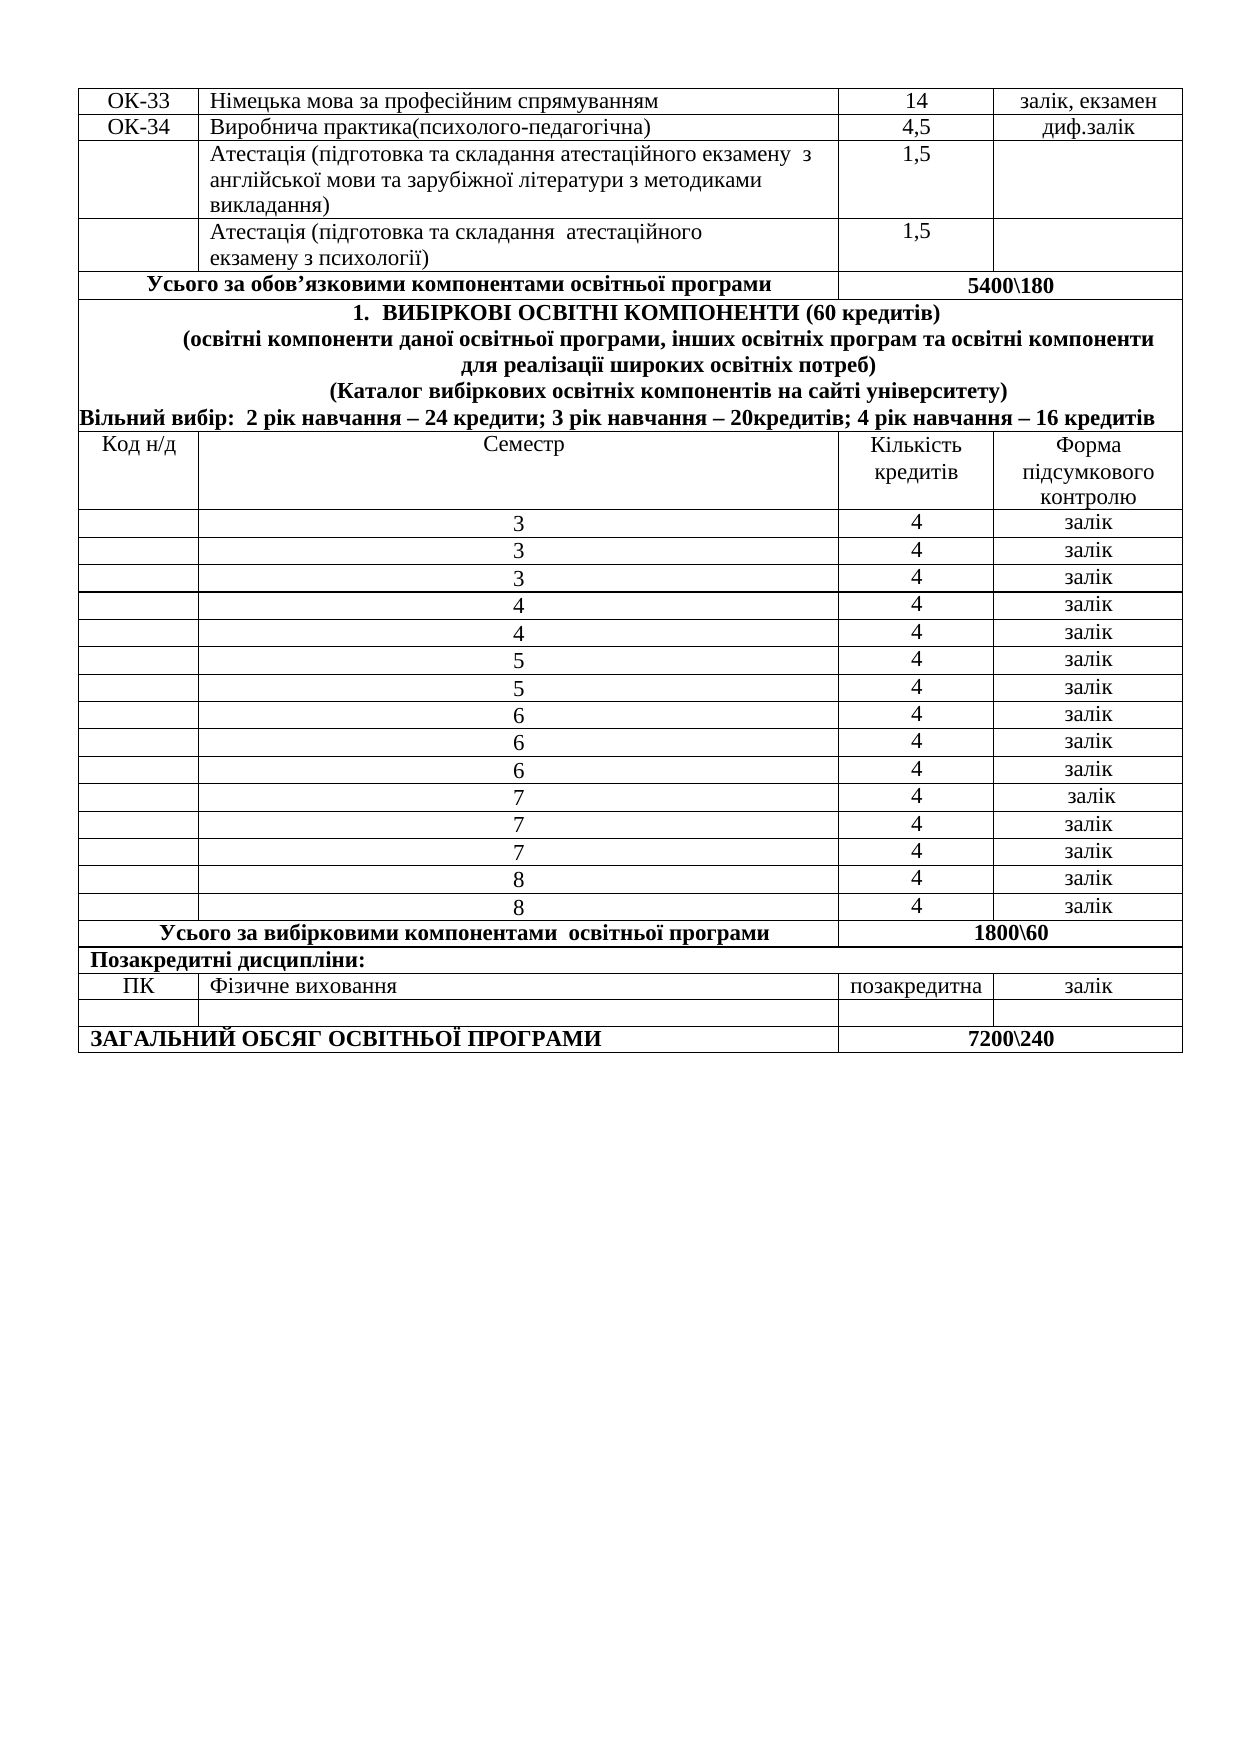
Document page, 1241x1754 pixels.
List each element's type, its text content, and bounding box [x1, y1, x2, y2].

table_cell залік [994, 894, 1182, 920]
table_cell 4 [839, 839, 993, 865]
table_cell 3 [199, 565, 838, 591]
table_cell 1,5 [839, 219, 993, 271]
table_cell [994, 141, 1182, 217]
table_cell залік [994, 866, 1182, 893]
table_cell 4 [839, 702, 993, 728]
table_cell Кількість кредитів [839, 432, 993, 509]
table_cell ЗАГАЛЬНИЙ ОБСЯГ ОСВІТНЬОЇ ПРОГРАМИ [79, 1027, 838, 1052]
table_cell 4 [199, 593, 838, 619]
table_cell [79, 510, 198, 537]
table_cell [79, 757, 198, 783]
table_cell залік [994, 510, 1182, 537]
table_cell 8 [199, 866, 838, 893]
table_cell [79, 538, 198, 564]
table_cell 1800\60 [839, 921, 1182, 946]
table_cell [79, 565, 198, 591]
table_cell [79, 812, 198, 838]
table_cell [79, 866, 198, 893]
table_cell залік [994, 702, 1182, 728]
table_cell залік [994, 974, 1182, 999]
table_cell диф.залік [994, 115, 1182, 140]
table_cell залік [994, 729, 1182, 756]
table_cell 1. ВИБІРКОВІ ОСВІТНІ КОМПОНЕНТИ (60 кредитів) (освітні компоненти даної освітньої програми, інших освітніх програм та освітні компоненти для реалізації широких освітніх потреб) (Каталог вибіркових освітніх компонентів на сайті університету) Вільний вибір: 2 рік навчання – 24 кредити; 3 рік навчання – 20кредитів; 4 рік навчання – 16 кредитів [79, 300, 1182, 431]
table_cell [994, 1000, 1182, 1026]
table_cell 5400\180 [839, 272, 1182, 298]
table_cell Форма підсумкового контролю [994, 432, 1182, 509]
table_cell Позакредитні дисципліни: [79, 948, 1182, 973]
table_cell [79, 593, 198, 619]
table_cell 4 [839, 784, 993, 811]
table_cell 4 [839, 757, 993, 783]
table_cell 4 [839, 620, 993, 646]
table_cell 4 [839, 538, 993, 564]
table_cell 7 [199, 812, 838, 838]
table_cell [839, 1000, 993, 1026]
table_cell [79, 784, 198, 811]
table_cell залік [994, 593, 1182, 619]
table_cell залік [994, 538, 1182, 564]
table_cell залік [994, 812, 1182, 838]
table_cell 4 [839, 866, 993, 893]
table_cell [79, 620, 198, 646]
table_cell Фізичне виховання [199, 974, 838, 999]
table_cell 3 [199, 510, 838, 537]
table_cell Усього за вибірковими компонентами освітньої програми [79, 921, 838, 946]
table_cell залік [994, 565, 1182, 591]
table_cell позакредитна [839, 974, 993, 999]
table_cell 7 [199, 839, 838, 865]
table_cell [79, 141, 198, 217]
table_cell 4 [839, 593, 993, 619]
table_cell Семестр [199, 432, 838, 509]
table_cell Виробнича практика(психолого-педагогічна) [199, 115, 838, 140]
table_cell 4,5 [839, 115, 993, 140]
table_cell [79, 219, 198, 271]
table_cell [79, 1000, 198, 1026]
table_cell [199, 1000, 838, 1026]
table_cell Атестація (підготовка та складання атестаційного екзамену з психології) [199, 219, 838, 271]
table_cell 7200\240 [839, 1027, 1182, 1052]
table_cell залік [994, 675, 1182, 701]
table_cell 1,5 [839, 141, 993, 217]
table_cell Атестація (підготовка та складання атестаційного екзамену з англійської мови та зарубіжної літератури з методиками викладання) [199, 141, 838, 217]
table_cell [79, 675, 198, 701]
table_cell залік [994, 784, 1182, 811]
table_cell [994, 219, 1182, 271]
table_cell 4 [839, 675, 993, 701]
table_cell [79, 729, 198, 756]
table_cell 4 [839, 894, 993, 920]
table_cell Німецька мова за професійним спрямуванням [199, 89, 838, 114]
table_cell залік [994, 647, 1182, 673]
table_cell [79, 839, 198, 865]
table_cell 4 [839, 565, 993, 591]
table_cell залік [994, 620, 1182, 646]
table_cell 6 [199, 702, 838, 728]
table_cell Код н/д [79, 432, 198, 509]
table_cell 4 [199, 620, 838, 646]
table_cell 14 [839, 89, 993, 114]
table_cell 7 [199, 784, 838, 811]
table_cell [79, 647, 198, 673]
table_cell 3 [199, 538, 838, 564]
table_cell залік [994, 839, 1182, 865]
table_cell залік [994, 757, 1182, 783]
table_cell 6 [199, 757, 838, 783]
table_cell Усього за обов’язковими компонентами освітньої програми [79, 272, 838, 298]
table_cell 4 [839, 812, 993, 838]
table_cell [79, 894, 198, 920]
table_cell 5 [199, 675, 838, 701]
table_cell 5 [199, 647, 838, 673]
table_cell залік, екзамен [994, 89, 1182, 114]
table_cell 4 [839, 729, 993, 756]
table_cell ПК [79, 974, 198, 999]
table_cell ОК-33 [79, 89, 198, 114]
table_cell 8 [199, 894, 838, 920]
table_cell 4 [839, 510, 993, 537]
table_cell ОК-34 [79, 115, 198, 140]
table_cell [79, 702, 198, 728]
table_cell 6 [199, 729, 838, 756]
table_cell 4 [839, 647, 993, 673]
